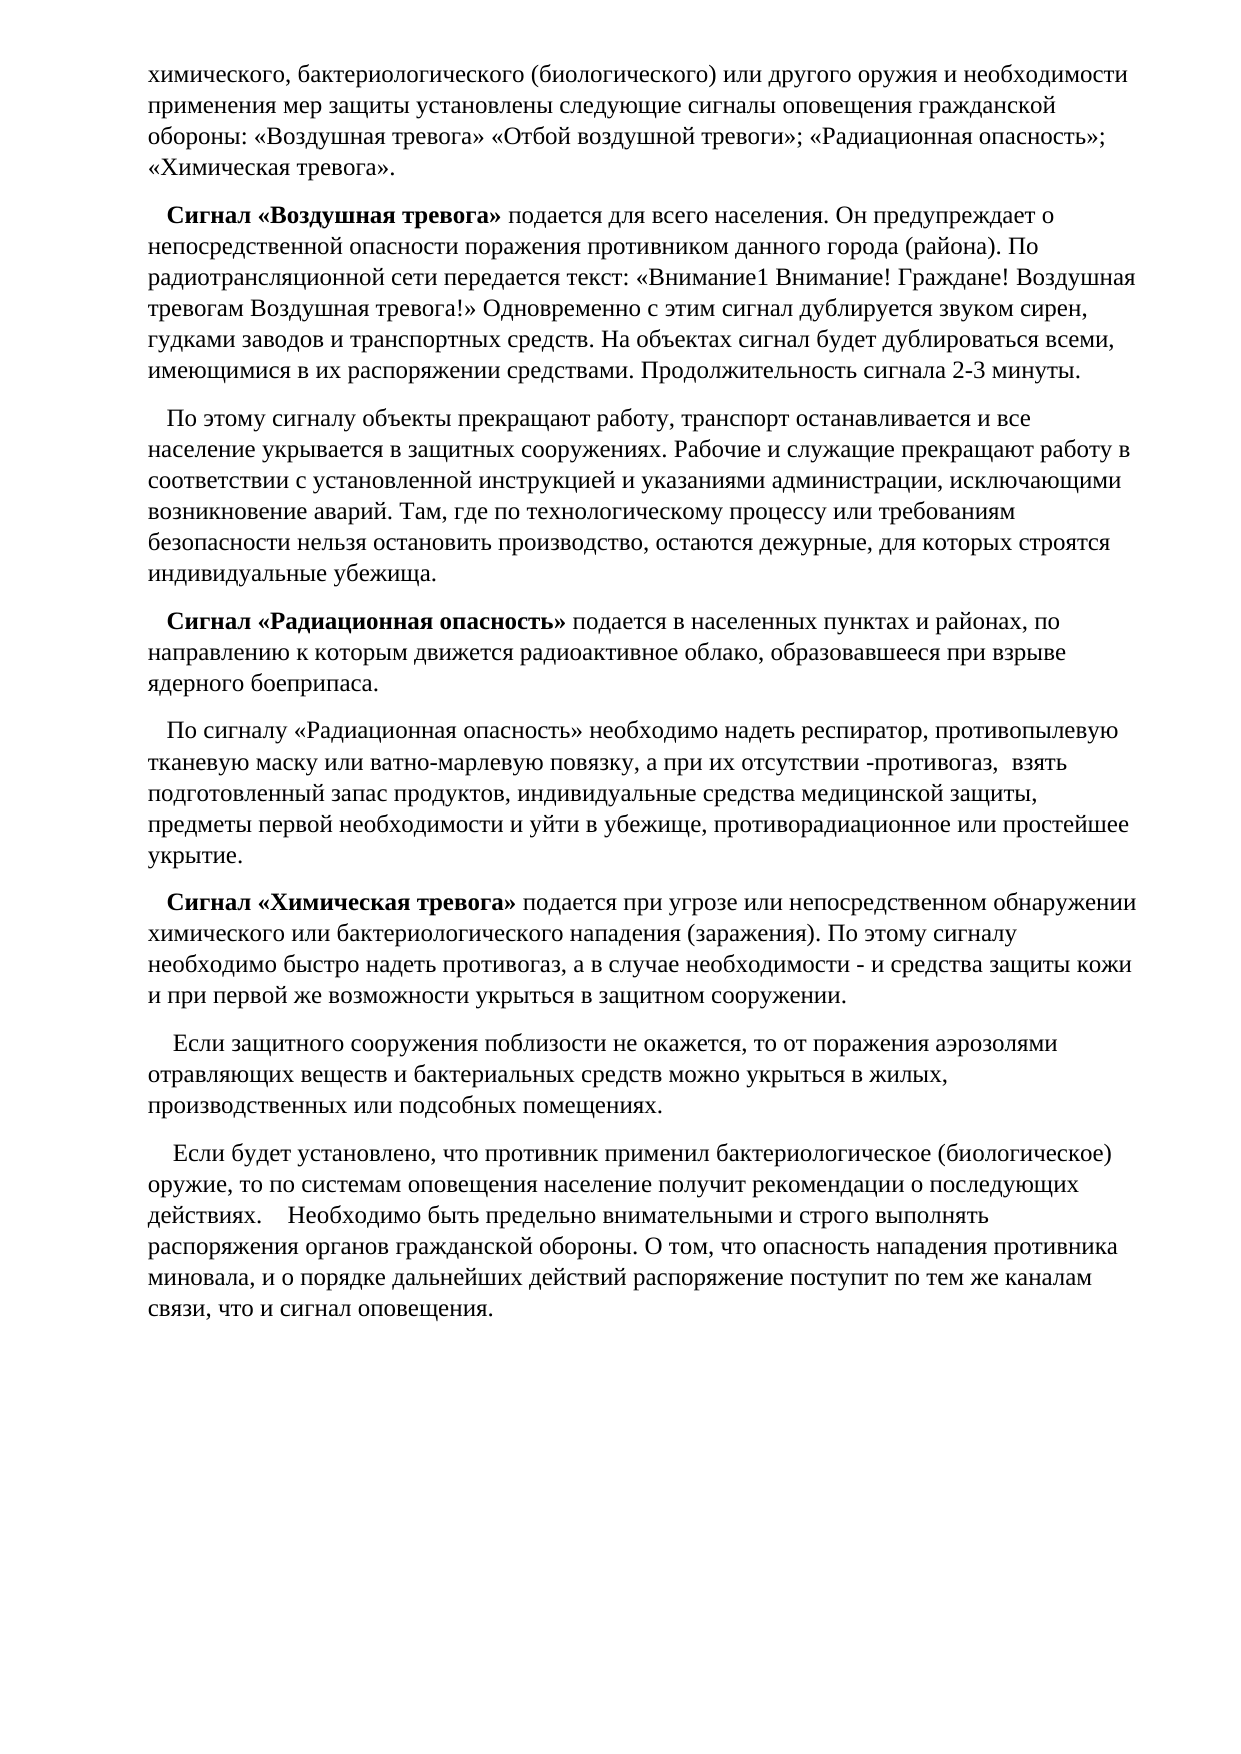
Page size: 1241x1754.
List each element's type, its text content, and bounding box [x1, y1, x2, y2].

text Сигнал «Воздушная тревога» подается для всего населения. Он предупреждает о непосредственной опасности поражения противником данного города (района). По радиотрансляционной сети передается текст: «Внимание1 Внимание! Граждане! Воздушная тревогам Воздушная тревога!» Одновременно с этим сигнал дублируется звуком сирен, гудками заводов и транспортных средств. На объектах сигнал будет дублироваться всеми, имеющимися в их распоряжении средствами. Продолжительность сигнала 2-3 минуты. [148, 200, 1140, 384]
text Сигнал «Радиационная опасность» подается в населенных пунктах и районах, по направлению к которым движется радиоактивное облако, образовавшееся при взрыве ядерного боеприпаса. [148, 606, 1140, 697]
text Если будет установлено, что противник применил бактериологическое (биологическое) оружие, то по системам оповещения население получит рекомендации о последующих действиях. Необходимо быть предельно внимательными и строго выполнять распоряжения органов гражданской обороны. О том, что опасность нападения противника миновала, и о порядке дальнейших действий распоряжение поступит по тем же каналам связи, что и сигнал оповещения. [148, 1138, 1140, 1322]
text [148, 59, 1140, 181]
text По этому сигналу объекты прекращают работу, транспорт останавливается и все население укрывается в защитных сооружениях. Рабочие и служащие прекращают работу в соответствии с установленной инструкцией и указаниями администрации, исключающими возникновение аварий. Там, где по технологическому процессу или требованиям безопасности нельзя остановить производство, остаются дежурные, для которых строятся индивидуальные убежища. [148, 403, 1140, 587]
text По сигналу «Радиационная опасность» необходимо надеть респиратор, противопылевую тканевую маску или ватно-марлевую повязку, а при их отсутствии -противогаз, взять подготовленный запас продуктов, индивидуальные средства медицинской защиты, предметы первой необходимости и уйти в убежище, противорадиационное или простейшее укрытие. [148, 716, 1140, 868]
text Сигнал «Химическая тревога» подается при угрозе или непосредственном обнаружении химического или бактериологического нападения (заражения). По этому сигналу необходимо быстро надеть противогаз, а в случае необходимости - и средства защиты кожи и при первой же возможности укрыться в защитном сооружении. [148, 887, 1140, 1009]
text Если защитного сооружения поблизости не окажется, то от поражения аэрозолями отравляющих веществ и бактериальных средств можно укрыться в жилых, производственных или подсобных помещениях. [148, 1028, 1140, 1119]
